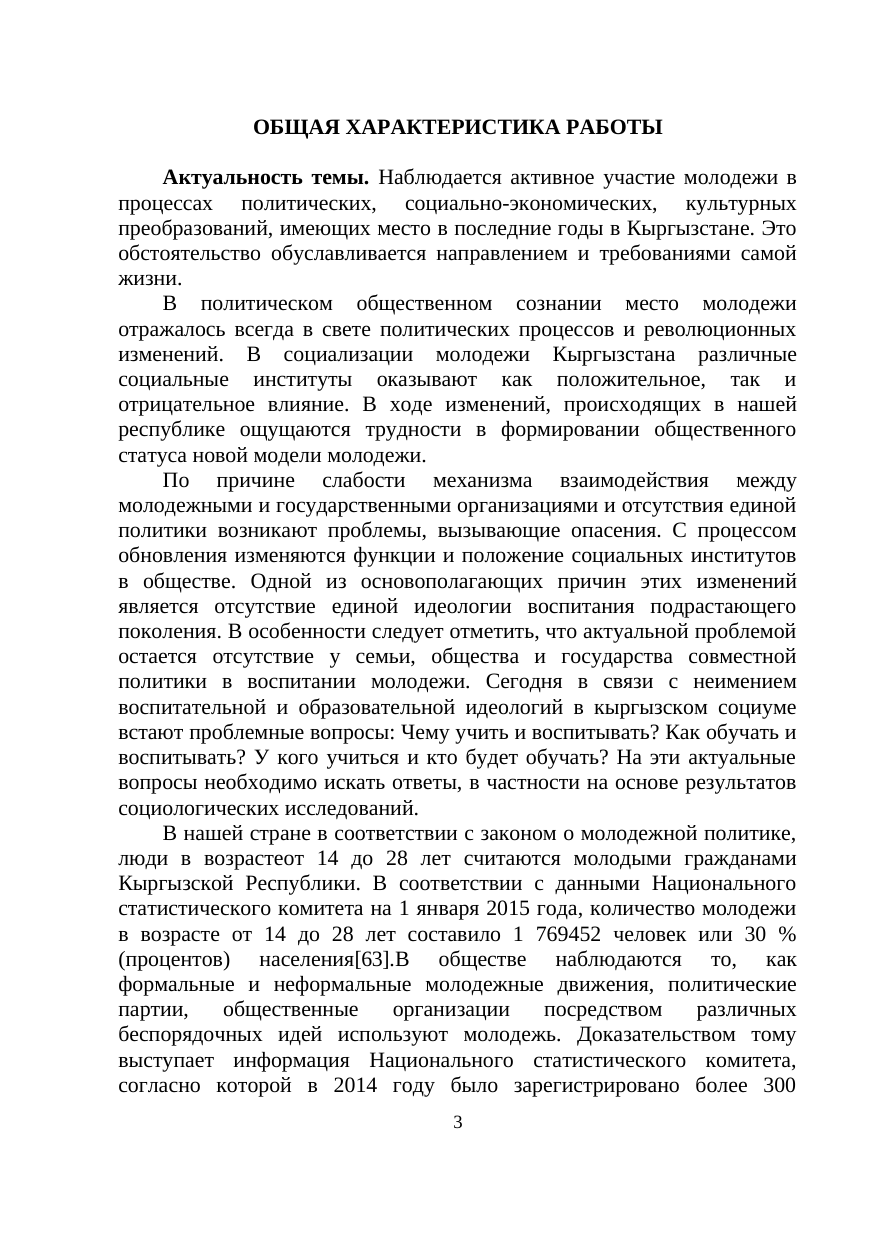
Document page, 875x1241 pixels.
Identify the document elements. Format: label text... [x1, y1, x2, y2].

text В политическом общественном сознании место молодежи отражалось всегда в свете политических процессов и революционных изменений. В социализации молодежи Кыргызстана различные социальные институты оказывают как положительное, так и отрицательное влияние. В ходе изменений, происходящих в нашей республике ощущаются трудности в формировании общественного статуса новой модели молодежи. [118, 290, 797, 467]
text ОБЩАЯ ХАРАКТЕРИСТИКА РАБОТЫ [118, 114, 797, 139]
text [118, 820, 797, 1097]
text Актуальность темы. Наблюдается активное участие молодежи в процессах политических, социально-экономических, культурных преобразований, имеющих место в последние годы в Кыргызстане. Это обстоятельство обуславливается направлением и требованиями самой жизни. [118, 164, 797, 290]
text По причине слабости механизма взаимодействия между молодежными и государственными организациями и отсутствия единой политики возникают проблемы, вызывающие опасения. С процессом обновления изменяются функции и положение социальных институтов в обществе. Одной из основополагающих причин этих изменений является отсутствие единой идеологии воспитания подрастающего поколения. В особенности следует отметить, что актуальной проблемой остается отсутствие у семьи, общества и государства совместной политики в воспитании молодежи. Сегодня в связи с неимением воспитательной и образовательной идеологий в кыргызском социуме встают проблемные вопросы: Чему учить и воспитывать? Как обучать и воспитывать? У кого учиться и кто будет обучать? На эти актуальные вопросы необходимо искать ответы, в частности на основе результатов социологических исследований. [118, 467, 797, 820]
